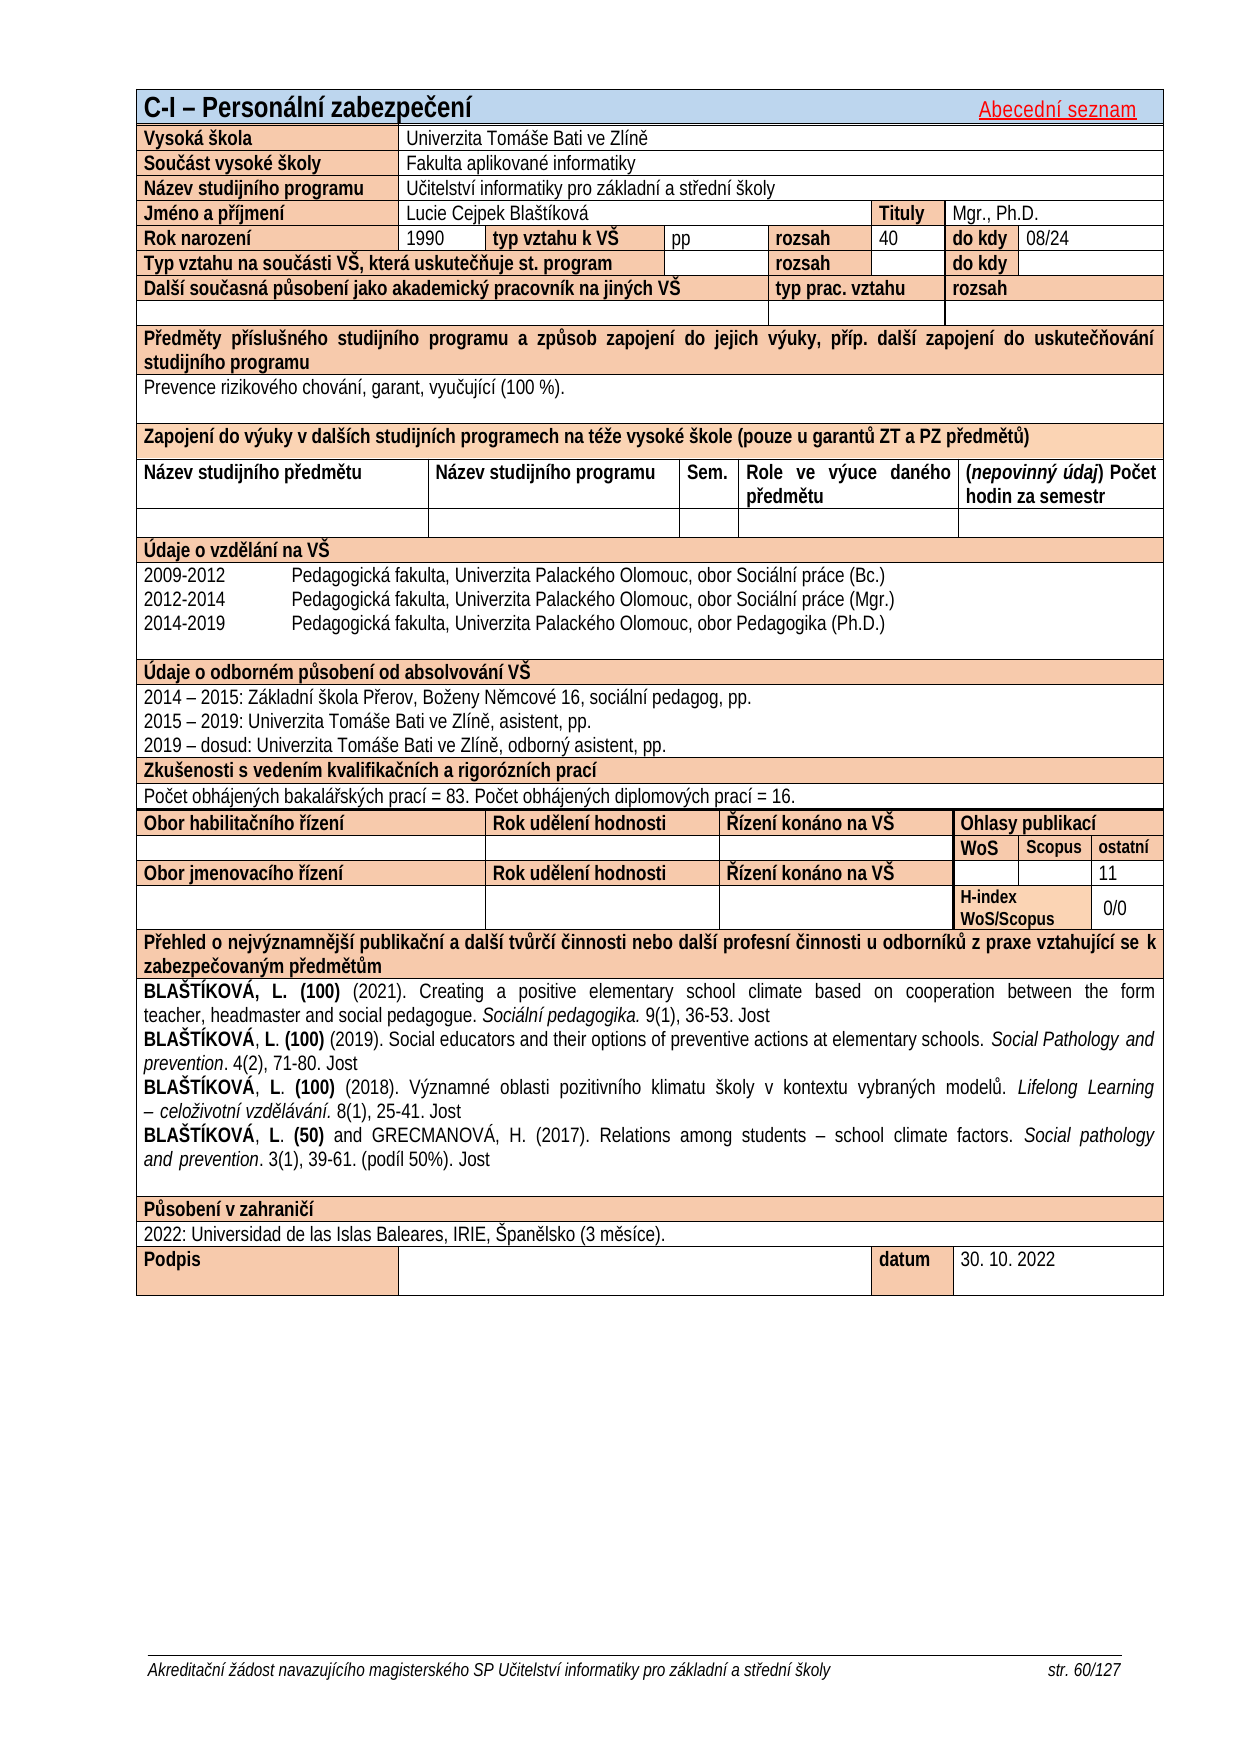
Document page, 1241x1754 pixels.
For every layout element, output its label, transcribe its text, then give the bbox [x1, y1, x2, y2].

table_cell Další současná působení jako akademický pracovník na jiných VŠ [137, 276, 768, 300]
table_cell [959, 509, 1163, 537]
table_cell Vysoká škola [137, 126, 398, 150]
table_cell [946, 301, 1163, 325]
table_cell [137, 836, 485, 860]
table_cell 1990 [399, 226, 485, 250]
table_cell (nepovinný údaj) Počet hodin za semestr [959, 460, 1163, 507]
table_cell Rok narození [137, 226, 398, 250]
table_cell Počet obhájených bakalářských prací = 83. Počet obhájených diplomových prací = 16. [137, 784, 1163, 808]
table_cell 30. 10. 2022 [954, 1247, 1163, 1295]
table_cell [872, 251, 944, 275]
table_cell Zapojení do výuky v dalších studijních programech na téže vysoké škole (pouze u garantů ZT a PZ předmětů) [137, 424, 1163, 458]
table_cell [1019, 251, 1163, 275]
table_cell Údaje o vzdělání na VŠ [137, 538, 1163, 562]
table_header C-I – Personální zabezpečení Abecední seznam [137, 90, 1163, 123]
table_cell [486, 836, 719, 860]
table_cell [720, 836, 952, 860]
table_cell Lucie Cejpek Blaštíková [399, 201, 871, 225]
table_cell rozsah [946, 276, 1163, 300]
table_cell Mgr., Ph.D. [946, 201, 1163, 225]
table_cell [665, 251, 768, 275]
table_cell Univerzita Tomáše Bati ve Zlíně [399, 126, 1163, 150]
table_cell Scopus [1019, 836, 1091, 860]
table_cell Název studijního programu [429, 460, 679, 507]
table_cell 40 [872, 226, 944, 250]
table_cell [429, 509, 679, 537]
table_cell Ohlasy publikací [955, 811, 1163, 835]
table_cell Jméno a příjmení [137, 201, 398, 225]
table_cell [680, 509, 738, 537]
table_cell [137, 301, 768, 325]
table_cell Předměty příslušného studijního programu a způsob zapojení do jejich výuky, příp. další zapojení do uskutečňování studijního programu [137, 326, 1163, 374]
table_cell [137, 886, 485, 929]
table_cell do kdy [946, 226, 1018, 250]
table_cell Řízení konáno na VŠ [720, 811, 952, 835]
table_cell 2022: Universidad de las Islas Baleares, IRIE, Španělsko (3 měsíce). [137, 1222, 1163, 1246]
table_cell 2014 – 2015: Základní škola Přerov, Boženy Němcové 16, sociální pedagog, pp. 2015 – 2019: Univerzita Tomáše Bati ve Zlíně, asistent, pp. 2019 – dosud: Univerzita Tomáše Bati ve Zlíně, odborný asistent, pp. [137, 685, 1163, 757]
table_cell [739, 509, 958, 537]
table_cell typ prac. vztahu [769, 276, 944, 300]
table_cell 11 [1092, 861, 1163, 885]
table_cell [486, 886, 719, 929]
table_cell Zkušenosti s vedením kvalifikačních a rigorózních prací [137, 758, 1163, 783]
table_cell Přehled o nejvýznamnější publikační a další tvůrčí činnosti nebo další profesní činnosti u odborníků z praxe vztahující se k zabezpečovaným předmětům [137, 930, 1163, 978]
table_cell pp [665, 226, 768, 250]
table_cell rozsah [769, 226, 871, 250]
table_cell Role ve výuce daného předmětu [739, 460, 958, 507]
table_cell Rok udělení hodnosti [486, 861, 719, 885]
table_cell Údaje o odborném působení od absolvování VŠ [137, 660, 1163, 684]
table_cell Fakulta aplikované informatiky [399, 151, 1163, 175]
table_cell Učitelství informatiky pro základní a střední školy [399, 176, 1163, 200]
table_cell [769, 301, 944, 325]
table_cell Rok udělení hodnosti [486, 811, 719, 835]
table_cell [1019, 861, 1091, 885]
table_cell Podpis [137, 1247, 398, 1295]
table_cell H-index WoS/Scopus [955, 886, 1091, 929]
table_cell Typ vztahu na součásti VŠ, která uskutečňuje st. program [137, 251, 664, 275]
table_cell Tituly [872, 201, 944, 225]
table_cell [399, 1247, 871, 1295]
table_cell typ vztahu k VŠ [486, 226, 664, 250]
table_cell Prevence rizikového chování, garant, vyučující (100 %). [137, 375, 1163, 423]
table_cell 2009-2012 Pedagogická fakulta, Univerzita Palackého Olomouc, obor Sociální práce (Bc.) 2012-2014 Pedagogická fakulta, Univerzita Palackého Olomouc, obor Sociální práce (Mgr.) 2014-2019 Pedagogická fakulta, Univerzita Palackého Olomouc, obor Pedagogika (Ph.D.) [137, 563, 1163, 659]
table_cell rozsah [769, 251, 871, 275]
table_cell 0/0 [1092, 886, 1163, 929]
table_cell Řízení konáno na VŠ [720, 861, 952, 885]
table_cell BLAŠTÍKOVÁ, L. (100) (2021). Creating a positive elementary school climate based on cooperation between the form teacher, headmaster and social pedagogue. Sociální pedagogika. 9(1), 36-53. Jost BLAŠTÍKOVÁ, L. (100) (2019). Social educators and their options of preventive actions at elementary schools. Social Pathology and prevention. 4(2), 71-80. Jost BLAŠTÍKOVÁ, L. (100) (2018). Významné oblasti pozitivního klimatu školy v kontextu vybraných modelů. Lifelong Learning – celoživotní vzdělávání. 8(1), 25-41. Jost BLAŠTÍKOVÁ, L. (50) and GRECMANOVÁ, H. (2017). Relations among students – school climate factors. Social pathology and prevention. 3(1), 39-61. (podíl 50%). Jost [137, 979, 1163, 1196]
table_cell 08/24 [1019, 226, 1163, 250]
table_cell ostatní [1092, 836, 1163, 860]
table_cell [137, 509, 428, 537]
table_cell Působení v zahraničí [137, 1197, 1163, 1221]
table_cell Název studijního předmětu [137, 460, 428, 507]
table_cell do kdy [946, 251, 1018, 275]
table_cell Název studijního programu [137, 176, 398, 200]
table_cell [955, 861, 1018, 885]
table_cell WoS [955, 836, 1018, 860]
table_cell [720, 886, 952, 929]
table_cell Obor habilitačního řízení [137, 811, 485, 835]
table_cell Součást vysoké školy [137, 151, 398, 175]
table_cell datum [872, 1247, 953, 1295]
table_cell Sem. [680, 460, 738, 507]
table_cell Obor jmenovacího řízení [137, 861, 485, 885]
